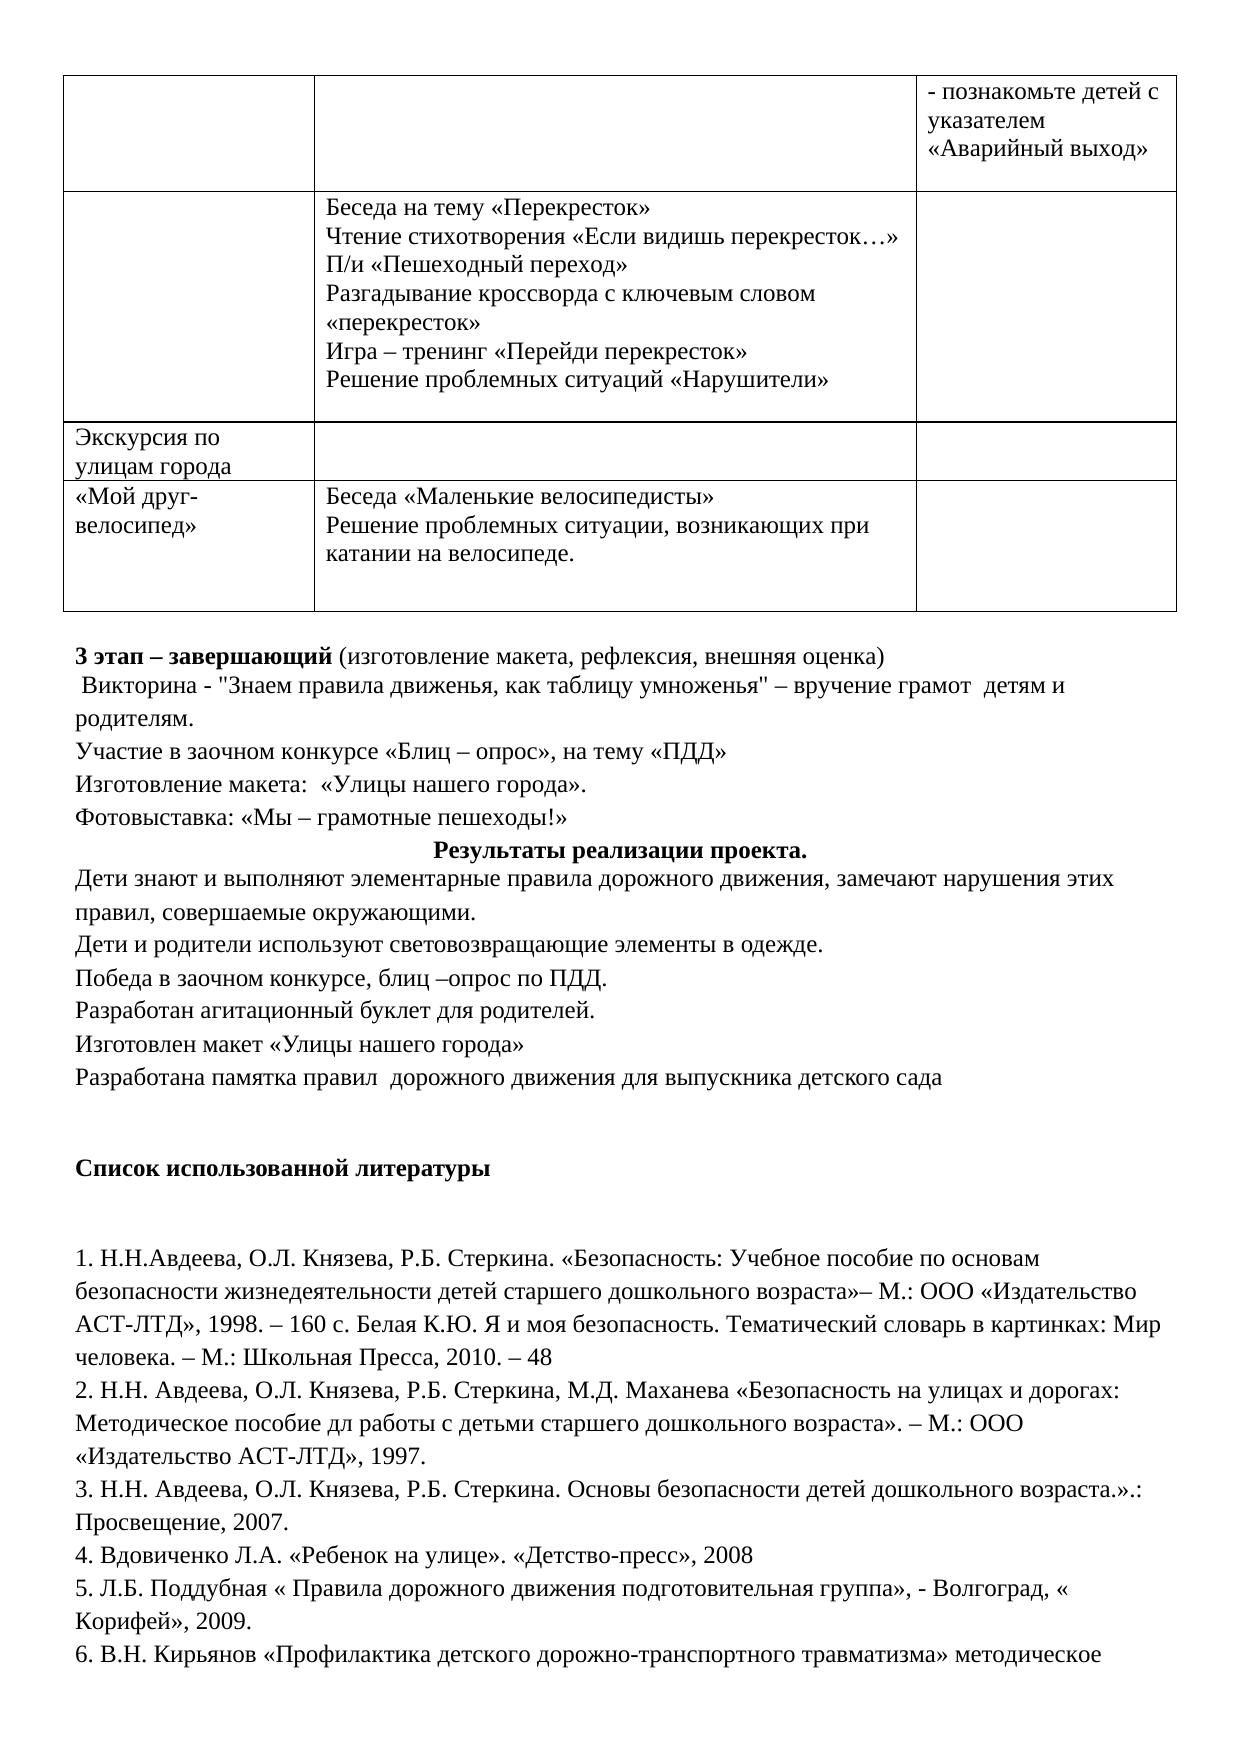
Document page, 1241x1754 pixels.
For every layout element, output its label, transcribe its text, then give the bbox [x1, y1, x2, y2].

text Разработана памятка правил дорожного движения для выпускника детского сада [75, 1062, 1165, 1090]
text Изготовлен макет «Улицы нашего города» [75, 1029, 1165, 1057]
table_cell [64, 192, 314, 421]
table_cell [315, 76, 916, 191]
table_cell Экскурсия по улицам города [64, 423, 314, 480]
text Список использованной литературы [75, 1153, 1165, 1181]
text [75, 1211, 1165, 1668]
text Участие в заочном конкурсе «Блиц – опрос», на тему «ПДД» [75, 736, 1165, 764]
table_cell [64, 76, 314, 191]
text Победа в заочном конкурсе, блиц –опрос по ПДД. [75, 963, 1165, 991]
table_cell [917, 481, 1176, 611]
table_cell [917, 192, 1176, 421]
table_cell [917, 76, 1176, 191]
text Дети и родители используют световозвращающие элементы в одежде. [75, 929, 1165, 958]
text 3 этап – завершающий (изготовление макета, рефлексия, внешняя оценка) [75, 641, 1165, 670]
text Разработан агитационный буклет для родителей. [75, 996, 1165, 1024]
text Викторина - "Знаем правила движенья, как таблицу умноженья" – вручение грамот детям и родителям. [75, 670, 1165, 731]
table_cell [315, 423, 916, 480]
text Дети знают и выполняют элементарные правила дорожного движения, замечают нарушения этих правил, совершаемые окружающими. [75, 863, 1165, 925]
table_cell [917, 423, 1176, 480]
table_cell «Мой друг-велосипед» [64, 481, 314, 611]
table_cell Беседа на тему «Перекресток» Чтение стихотворения «Если видишь перекресток…» П/и «Пешеходный переход» Разгадывание кроссворда с ключевым словом «перекресток» Игра – тренинг «Перейди перекресток» Решение проблемных ситуаций «Нарушители» [315, 192, 916, 421]
text Фотовыставка: «Мы – грамотные пешеходы!» [75, 802, 1165, 831]
table_cell Беседа «Маленькие велосипедисты» Решение проблемных ситуации, возникающих при катании на велосипеде. [315, 481, 916, 611]
text Результаты реализации проекта. [75, 835, 1165, 863]
text Изготовление макета: «Улицы нашего города». [75, 769, 1165, 797]
